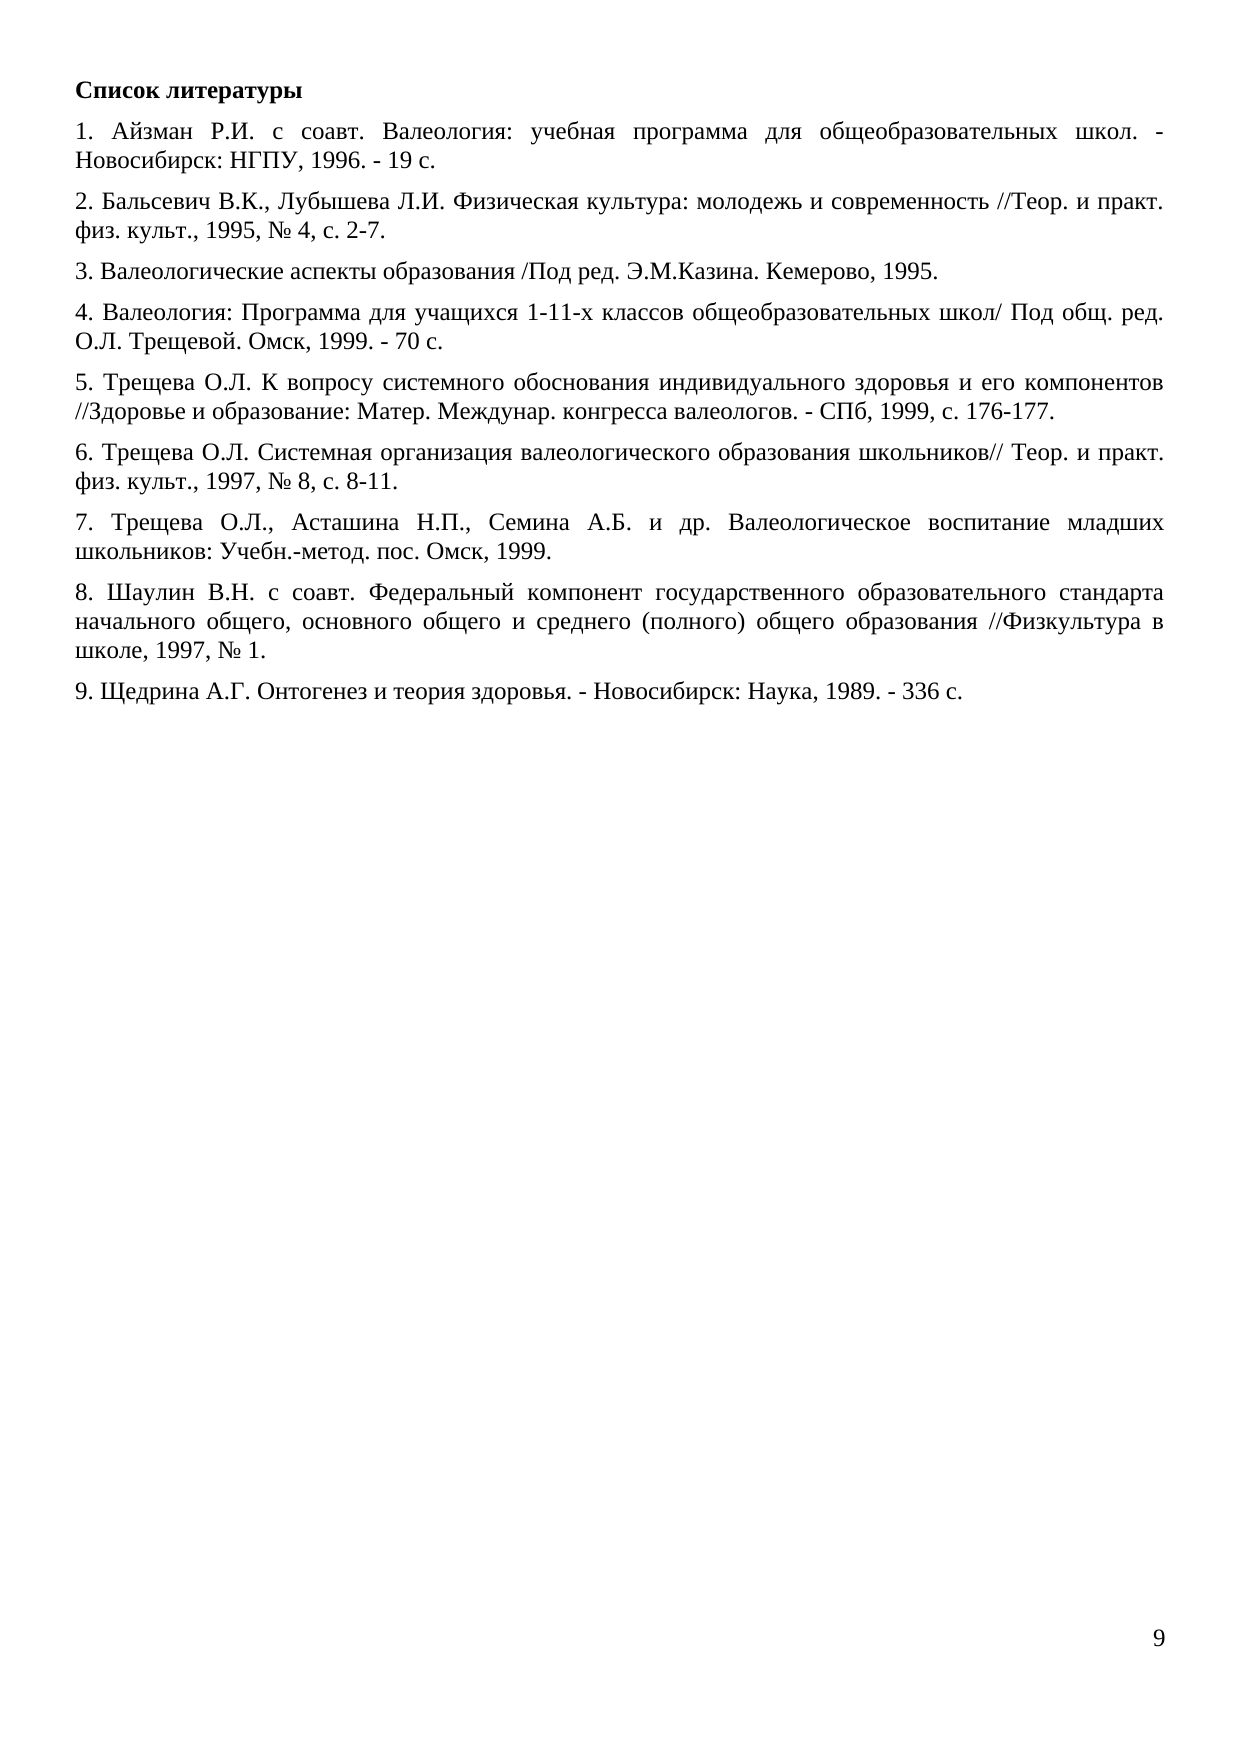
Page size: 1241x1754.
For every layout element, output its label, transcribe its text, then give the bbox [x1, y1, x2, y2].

text 7. Трещева О.Л., Асташина Н.П., Семина А.Б. и др. Валеологическое воспитание младших школьников: Учебн.-метод. пос. Омск, 1999. [75, 507, 1165, 565]
text 2. Бальсевич В.К., Лубышева Л.И. Физическая культура: молодежь и современность //Теор. и практ. физ. культ., 1995, № 4, с. 2-7. [75, 186, 1165, 244]
text 8. Шаулин В.Н. с соавт. Федеральный компонент государственного образовательного стандарта начального общего, основного общего и среднего (полного) общего образования //Физкультура в школе, 1997, № 1. [75, 577, 1165, 664]
text 9. Щедрина А.Г. Онтогенез и теория здоровья. - Новосибирск: Наука, 1989. - 336 с. [75, 676, 1165, 705]
text 1. Айзман Р.И. с соавт. Валеология: учебная программа для общеобразовательных школ. - Новосибирск: НГПУ, 1996. - 19 с. [75, 116, 1165, 174]
text 5. Трещева О.Л. К вопросу системного обоснования индивидуального здоровья и его компонентов //Здоровье и образование: Матер. Междунар. конгресса валеологов. - СПб, 1999, с. 176-177. [75, 367, 1165, 425]
text 3. Валеологические аспекты образования /Под ред. Э.М.Казина. Кемерово, 1995. [75, 256, 1165, 285]
text 4. Валеология: Программа для учащихся 1-11-х классов общеобразовательных школ/ Под общ. ред. О.Л. Трещевой. Омск, 1999. - 70 с. [75, 297, 1165, 355]
text 6. Трещева О.Л. Системная организация валеологического образования школьников// Теор. и практ. физ. культ., 1997, № 8, с. 8-11. [75, 437, 1165, 495]
text Список литературы [75, 75, 1165, 104]
